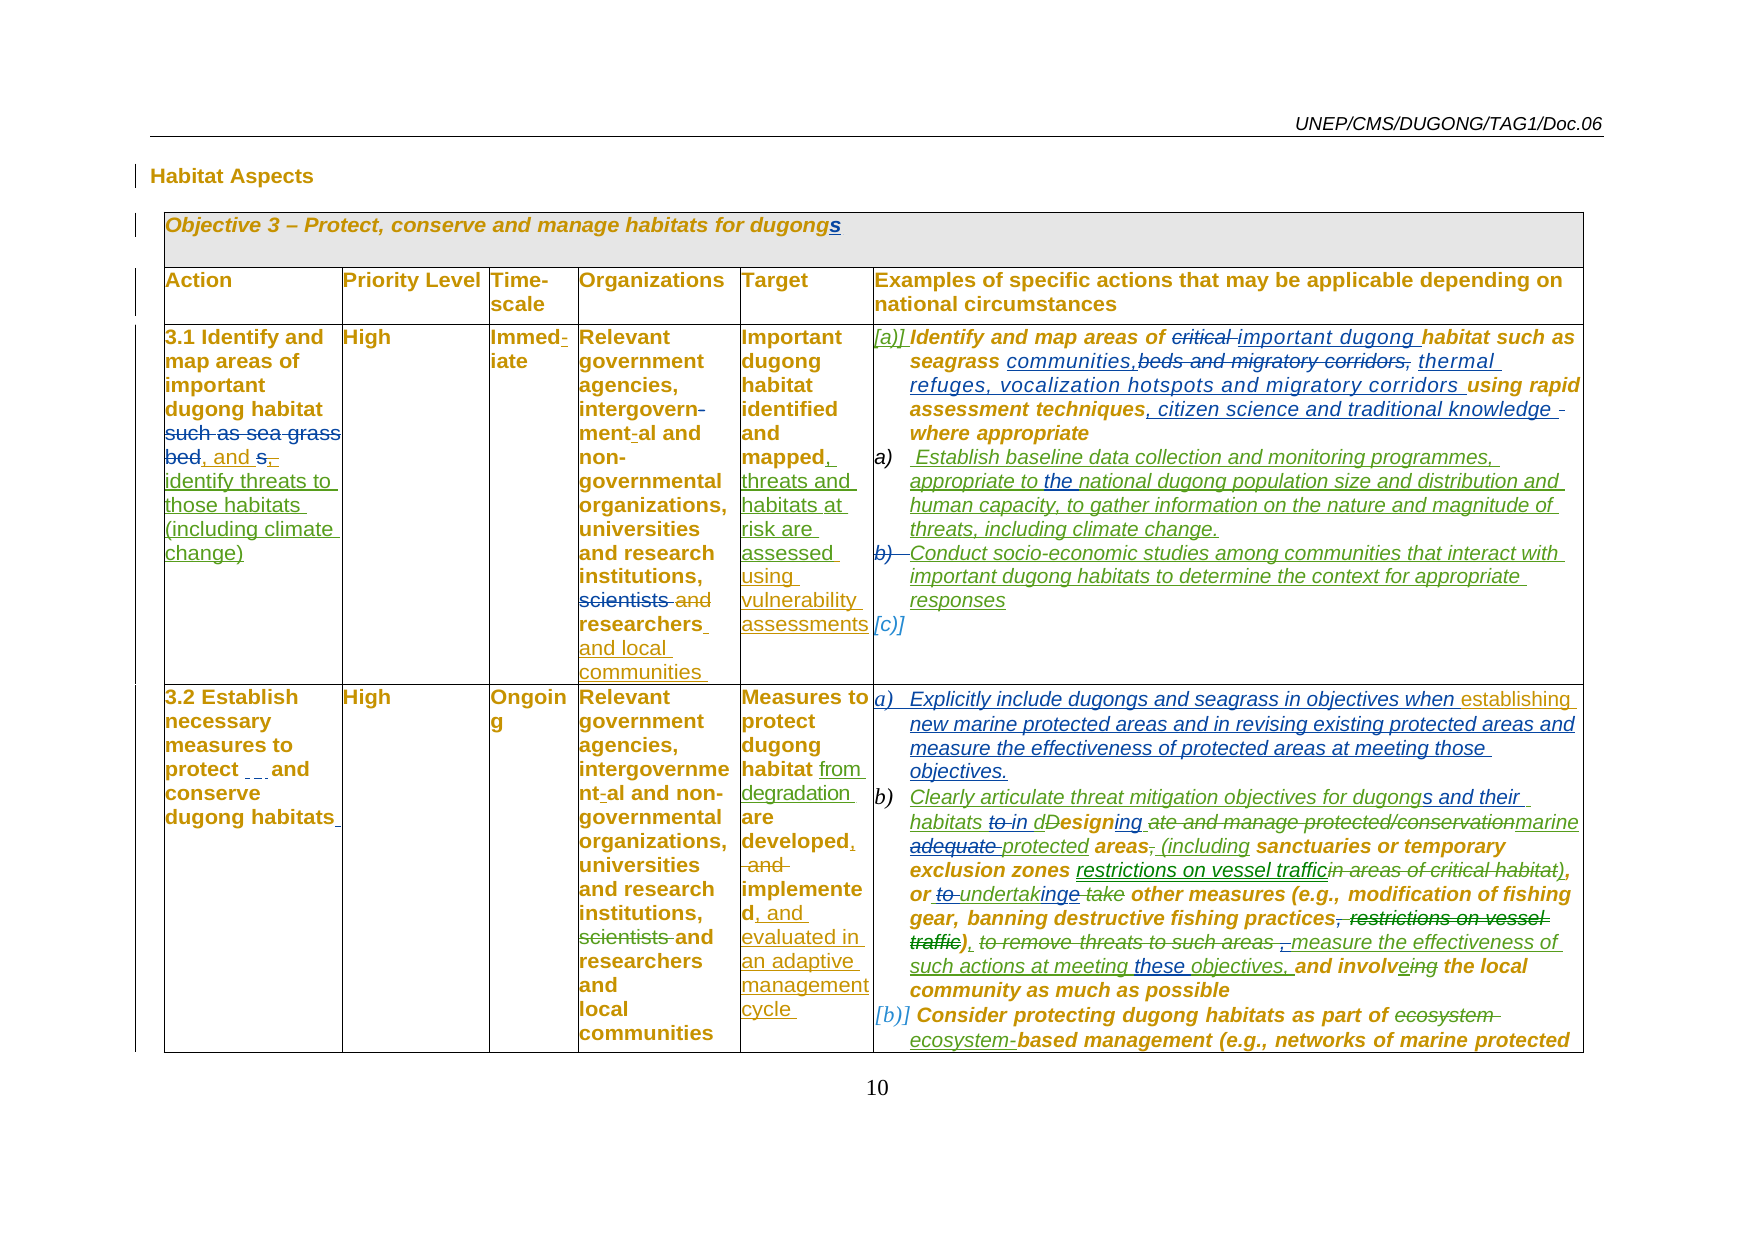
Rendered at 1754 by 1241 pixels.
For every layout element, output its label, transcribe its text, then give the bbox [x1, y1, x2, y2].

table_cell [741, 685, 873, 1052]
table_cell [874, 685, 1583, 1052]
table_cell High [343, 325, 489, 684]
table_cell Important dugong habitat identified and mapped [741, 325, 873, 684]
table_cell Relevant government agencies, intergovernmental and non-governmental organizations, universities and research institutions, researchers [579, 325, 740, 684]
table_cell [579, 685, 740, 1052]
table_cell Time-scale [490, 268, 578, 324]
table_cell Organizations [579, 268, 740, 324]
table_cell Priority Level [343, 268, 489, 324]
table_cell Action [165, 268, 342, 324]
table_cell Immediate [490, 325, 578, 684]
table_cell 3.1 Identify and map areas of important dugong habitat [165, 325, 342, 684]
table_cell Identify and map areas of habitat such as seagrass using rapid assessment techniqueswhere appropriate [874, 325, 1583, 684]
table_header Objective 3 – Protect, conserve and manage habitats for dugong [165, 213, 1583, 267]
text Habitat Aspects [150, 164, 1604, 188]
table_cell Examples of specific actions that may be applicable depending on national circumstances [874, 268, 1583, 324]
table_cell Target [741, 268, 873, 324]
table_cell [165, 685, 342, 1052]
table_cell Ongoing [490, 685, 578, 1052]
table_cell High [343, 685, 489, 1052]
